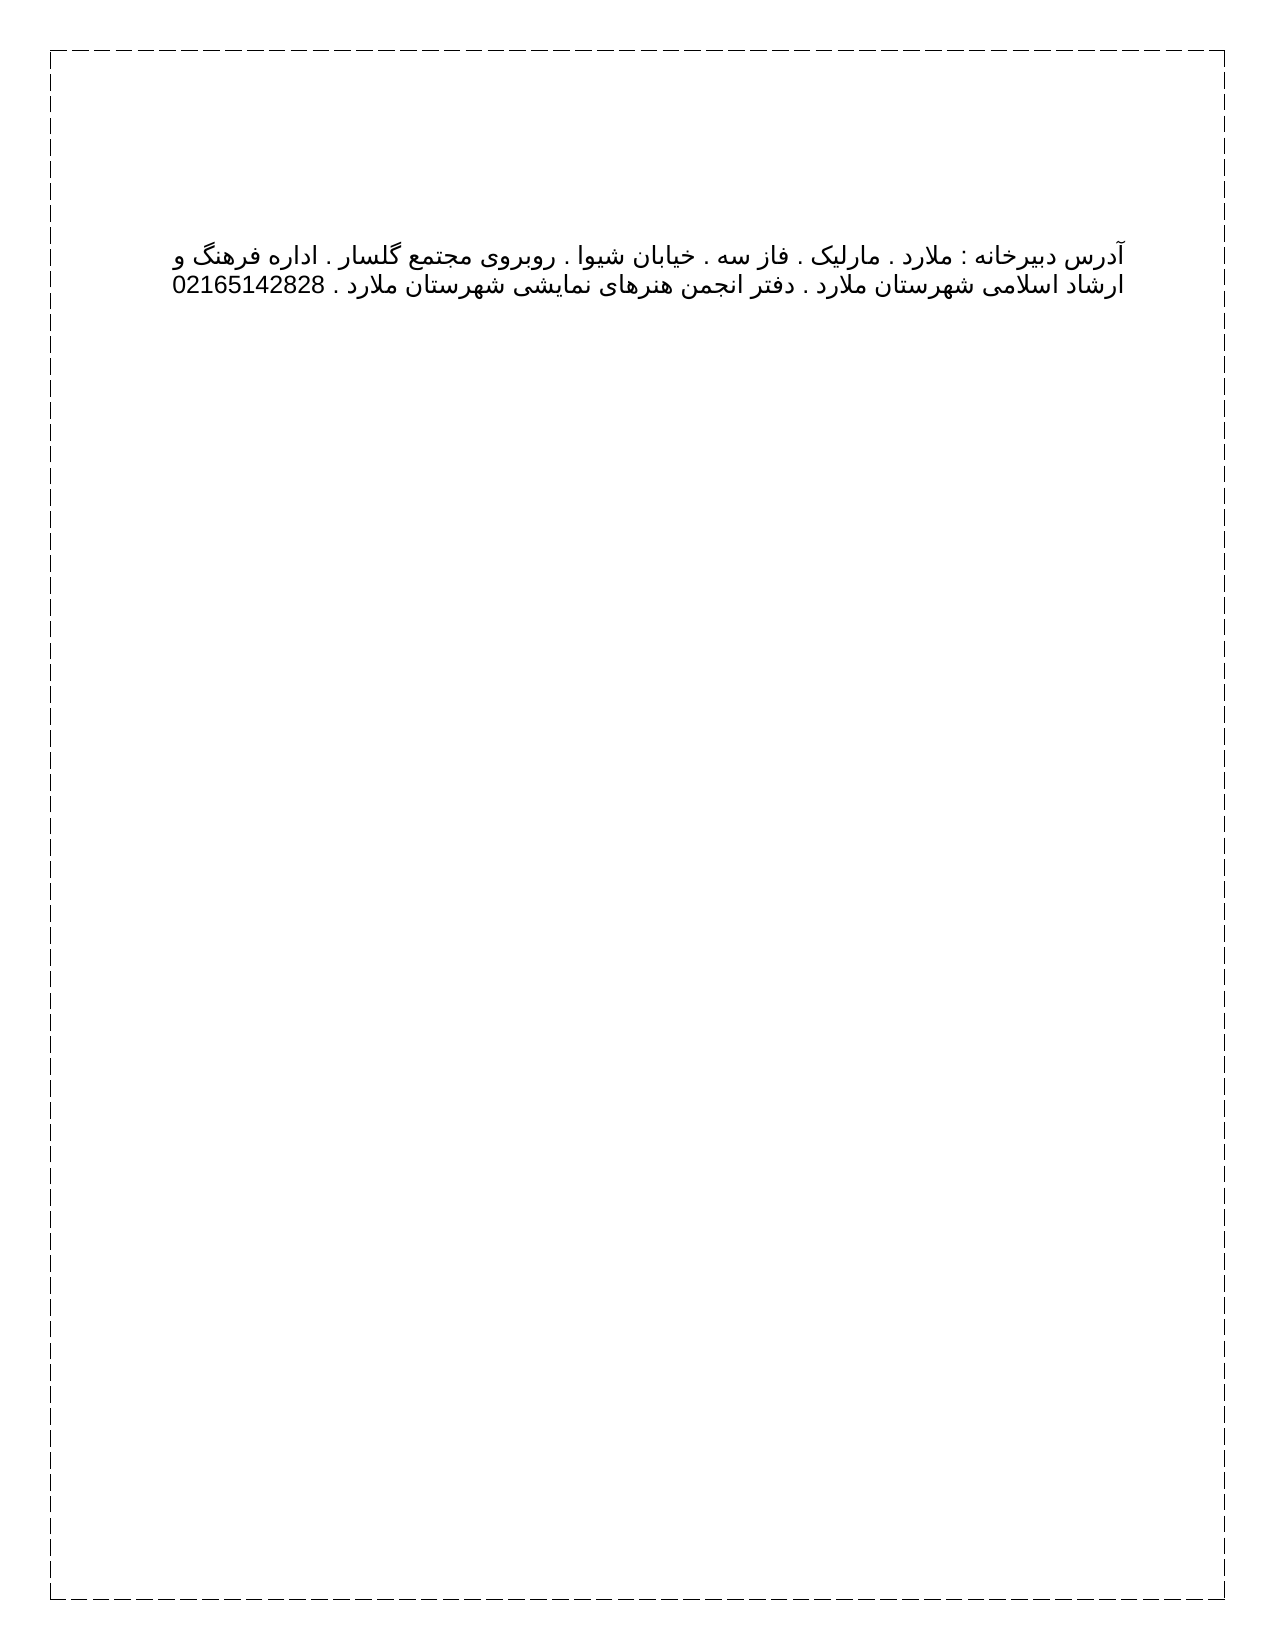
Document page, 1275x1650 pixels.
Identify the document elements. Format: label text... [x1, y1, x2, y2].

text آدرس دبیرخانه : ملارد . مارلیک . فاز سه . خیابان شیوا . روبروی مجتمع گلسار . اداره فرهنگ و ارشاد اسلامی شهرستان ملارد . دفتر انجمن هنرهای نمایشی شهرستان ملارد . 02165142828 [150, 241, 1125, 298]
